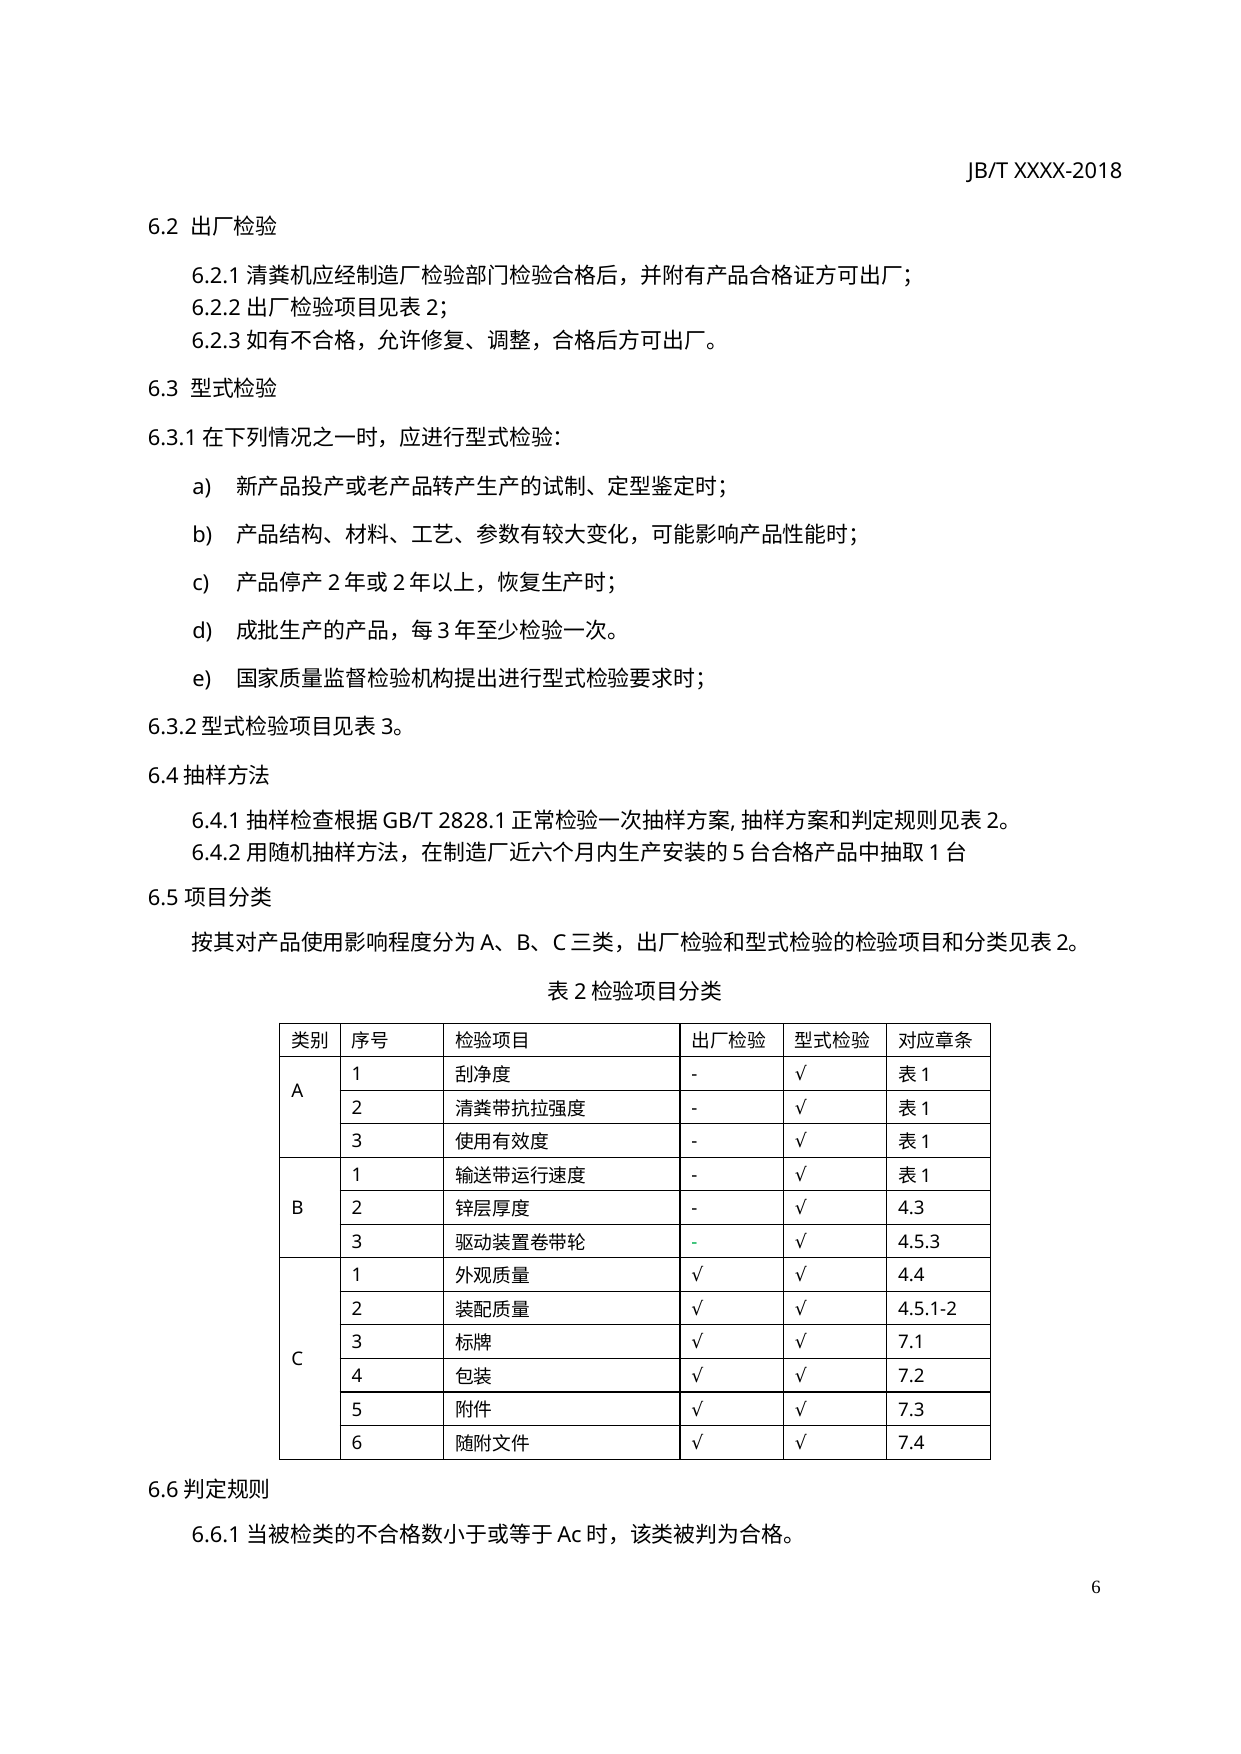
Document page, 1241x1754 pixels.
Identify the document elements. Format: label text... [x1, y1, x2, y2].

table_cell 3 [341, 1124, 443, 1157]
table_cell 3 [341, 1325, 443, 1358]
table_cell 使用有效度 [444, 1124, 679, 1157]
table_cell √ [784, 1158, 886, 1190]
table_cell 7.4 [887, 1426, 990, 1458]
list 6.3.2型式检验项目见表3。 [148, 709, 1122, 741]
table_cell B [280, 1158, 340, 1257]
table_cell 表1 [887, 1158, 990, 1190]
table_cell A [280, 1057, 340, 1157]
list 产品结构、材料、工艺、参数有较大变化，可能影响产品性能时； [192, 517, 1122, 548]
table_cell 随附文件 [444, 1426, 679, 1458]
table_cell √ [784, 1292, 886, 1324]
table_cell √ [784, 1426, 886, 1458]
table_cell 附件 [444, 1393, 679, 1425]
table_header 对应章条 [887, 1024, 990, 1056]
list 6.3 型式检验 [148, 371, 1122, 404]
table_cell 4.5.1-2 [887, 1292, 990, 1324]
table_cell 表1 [887, 1057, 990, 1089]
table_cell 1 [341, 1258, 443, 1291]
table_header 出厂检验 [681, 1024, 783, 1056]
text 6.6.1 当被检类的不合格数小于或等于Ac时，该类被判为合格。 [191, 1517, 1122, 1549]
table_cell 刮净度 [444, 1057, 679, 1089]
list 成批生产的产品，每3年至少检验一次。 [192, 613, 1122, 644]
list 新产品投产或老产品转产生产的试制、定型鉴定时； [192, 469, 1122, 500]
table_cell √ [681, 1393, 783, 1425]
table_cell 2 [341, 1292, 443, 1324]
text 清粪机应经制造厂检验部门检验合格后，并附有产品合格证方可出厂； [191, 257, 1122, 290]
table_cell √ [784, 1057, 886, 1089]
table_cell - [681, 1057, 783, 1089]
text 用随机抽样方法，在制造厂近六个月内生产安装的5台合格产品中抽取1台 [191, 835, 1122, 867]
table_cell 标牌 [444, 1325, 679, 1358]
table_cell 7.1 [887, 1325, 990, 1358]
text 按其对产品使用影响程度分为A、B、C三类，出厂检验和型式检验的检验项目和分类见表2。 [148, 925, 1122, 957]
list 在下列情况之一时，应进行型式检验： [148, 420, 1122, 452]
table_cell 4.5.3 [887, 1225, 990, 1257]
table_cell √ [784, 1359, 886, 1391]
table_cell 表1 [887, 1091, 990, 1123]
table_cell 2 [341, 1091, 443, 1123]
list 产品停产2年或2年以上，恢复生产时； [192, 565, 1122, 596]
table_cell √ [681, 1426, 783, 1458]
table_cell √ [784, 1258, 886, 1291]
table_cell 3 [341, 1225, 443, 1257]
table_cell 4.4 [887, 1258, 990, 1291]
table_cell √ [784, 1091, 886, 1123]
table_cell 清粪带抗拉强度 [444, 1091, 679, 1123]
table_header 检验项目 [444, 1024, 679, 1056]
table_header 序号 [341, 1024, 443, 1056]
table_cell 2 [341, 1191, 443, 1224]
text 6.4抽样方法 [148, 757, 1122, 790]
table_cell 4.3 [887, 1191, 990, 1224]
table_cell - [681, 1158, 783, 1190]
text 6.6判定规则 [148, 1472, 1122, 1504]
table_cell 7.3 [887, 1393, 990, 1425]
list 国家质量监督检验机构提出进行型式检验要求时； [192, 661, 1122, 692]
text 抽样检查根据GB/T 2828.1正常检验一次抽样方案, 抽样方案和判定规则见表2。 [191, 802, 1122, 835]
list 6.2 出厂检验 [148, 209, 1122, 241]
table_cell √ [681, 1292, 783, 1324]
table_cell 6 [341, 1426, 443, 1458]
table_cell 5 [341, 1393, 443, 1425]
table_cell C [280, 1258, 340, 1458]
table_cell √ [681, 1258, 783, 1291]
table_cell √ [784, 1191, 886, 1224]
table_cell 包装 [444, 1359, 679, 1391]
table_cell 1 [341, 1057, 443, 1089]
table_cell - [681, 1225, 783, 1257]
table_cell 驱动装置卷带轮 [444, 1225, 679, 1257]
table_cell √ [784, 1124, 886, 1157]
list 表2检验项目分类 [148, 974, 1122, 1006]
table_cell 输送带运行速度 [444, 1158, 679, 1190]
text 出厂检验项目见表2； [191, 290, 1122, 322]
table_cell - [681, 1091, 783, 1123]
table_cell √ [784, 1225, 886, 1257]
table_cell 4 [341, 1359, 443, 1391]
table_cell - [681, 1191, 783, 1224]
table_header 型式检验 [784, 1024, 886, 1056]
table_cell √ [784, 1393, 886, 1425]
table_cell √ [681, 1359, 783, 1391]
table_cell 7.2 [887, 1359, 990, 1391]
table_cell √ [681, 1325, 783, 1358]
table_cell 1 [341, 1158, 443, 1190]
table_cell - [681, 1124, 783, 1157]
table_cell 外观质量 [444, 1258, 679, 1291]
table_cell 表1 [887, 1124, 990, 1157]
text 6.2.3 如有不合格，允许修复、调整，合格后方可出厂。 [191, 322, 1122, 355]
table_cell 锌层厚度 [444, 1191, 679, 1224]
table_cell √ [784, 1325, 886, 1358]
table_cell 装配质量 [444, 1292, 679, 1324]
table_header 类别 [280, 1024, 340, 1056]
text 6.5 项目分类 [148, 880, 1122, 912]
